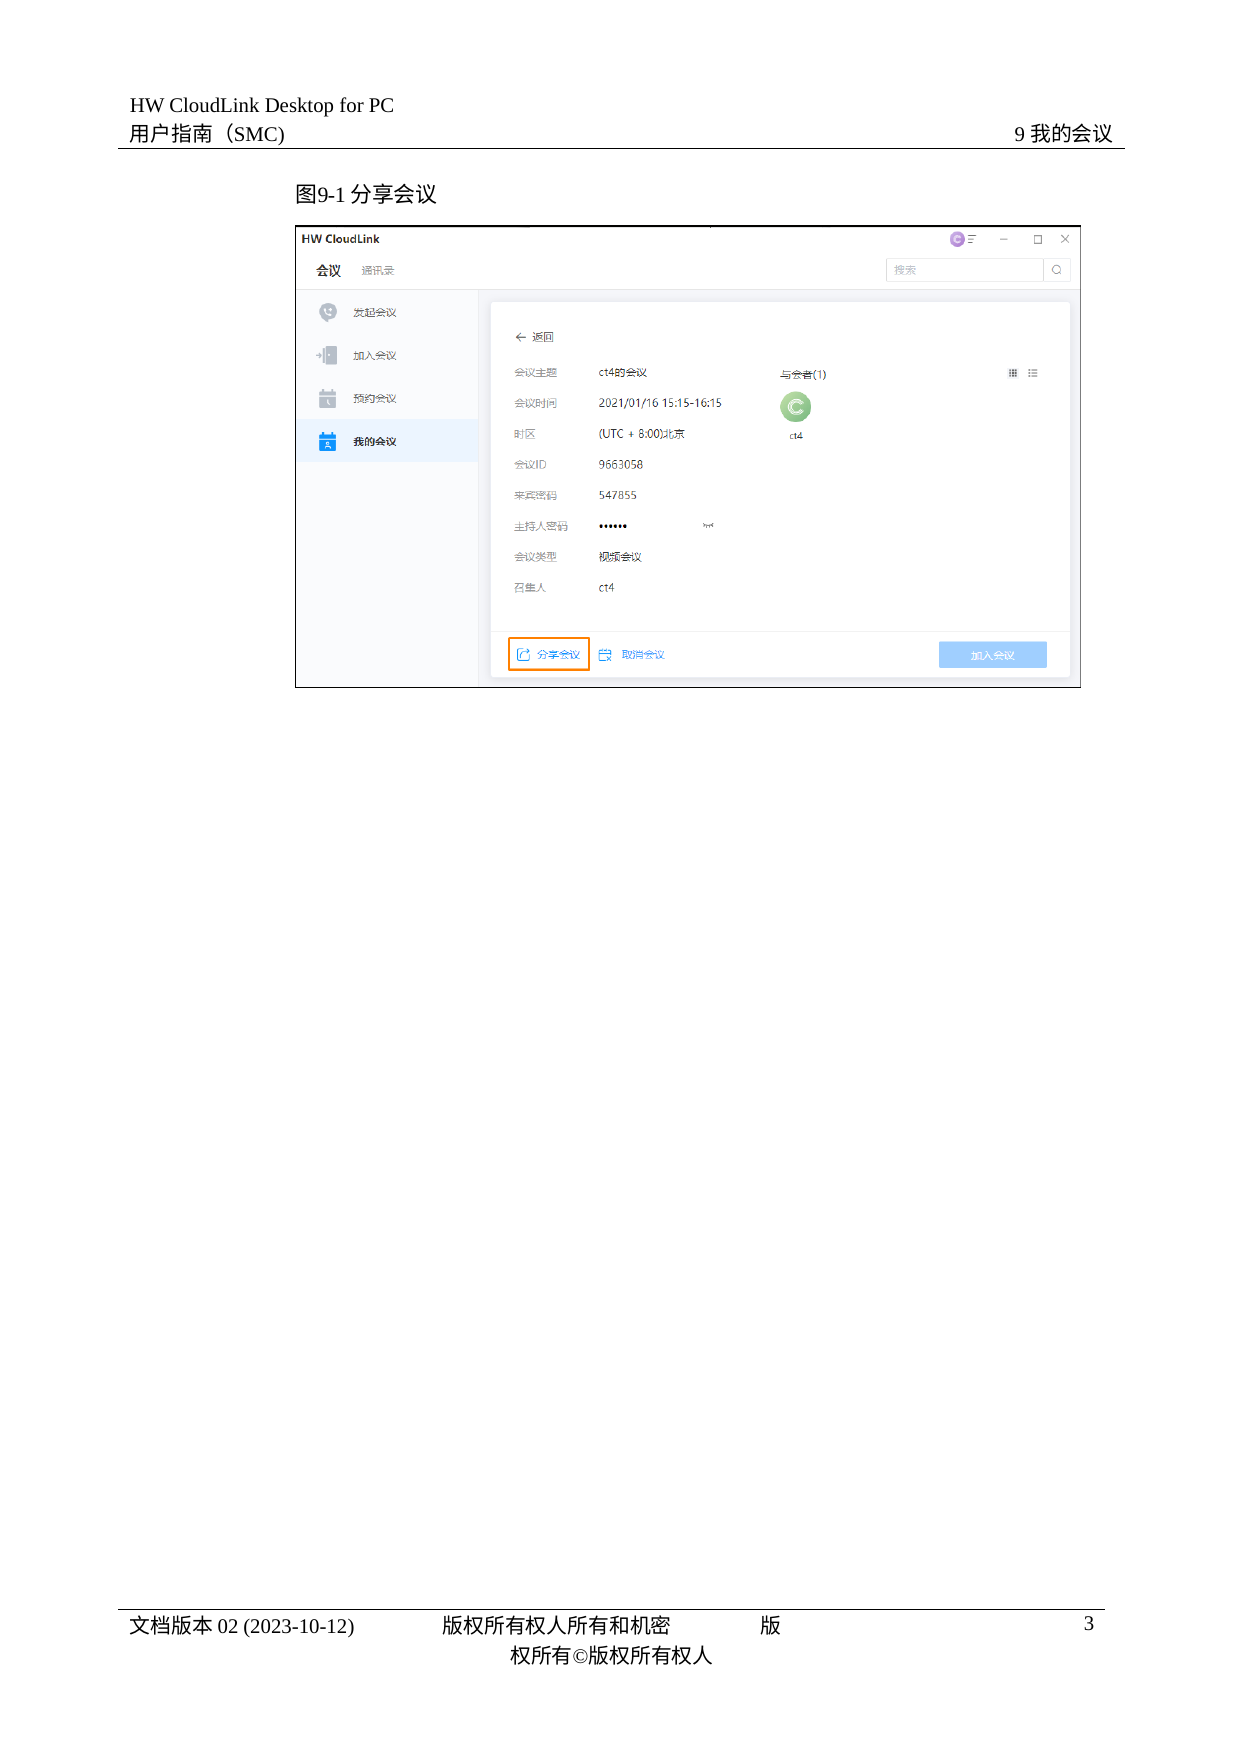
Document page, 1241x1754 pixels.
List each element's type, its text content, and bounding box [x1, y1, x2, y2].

text 分享会议 [295, 177, 1122, 209]
picture [295, 225, 1081, 688]
